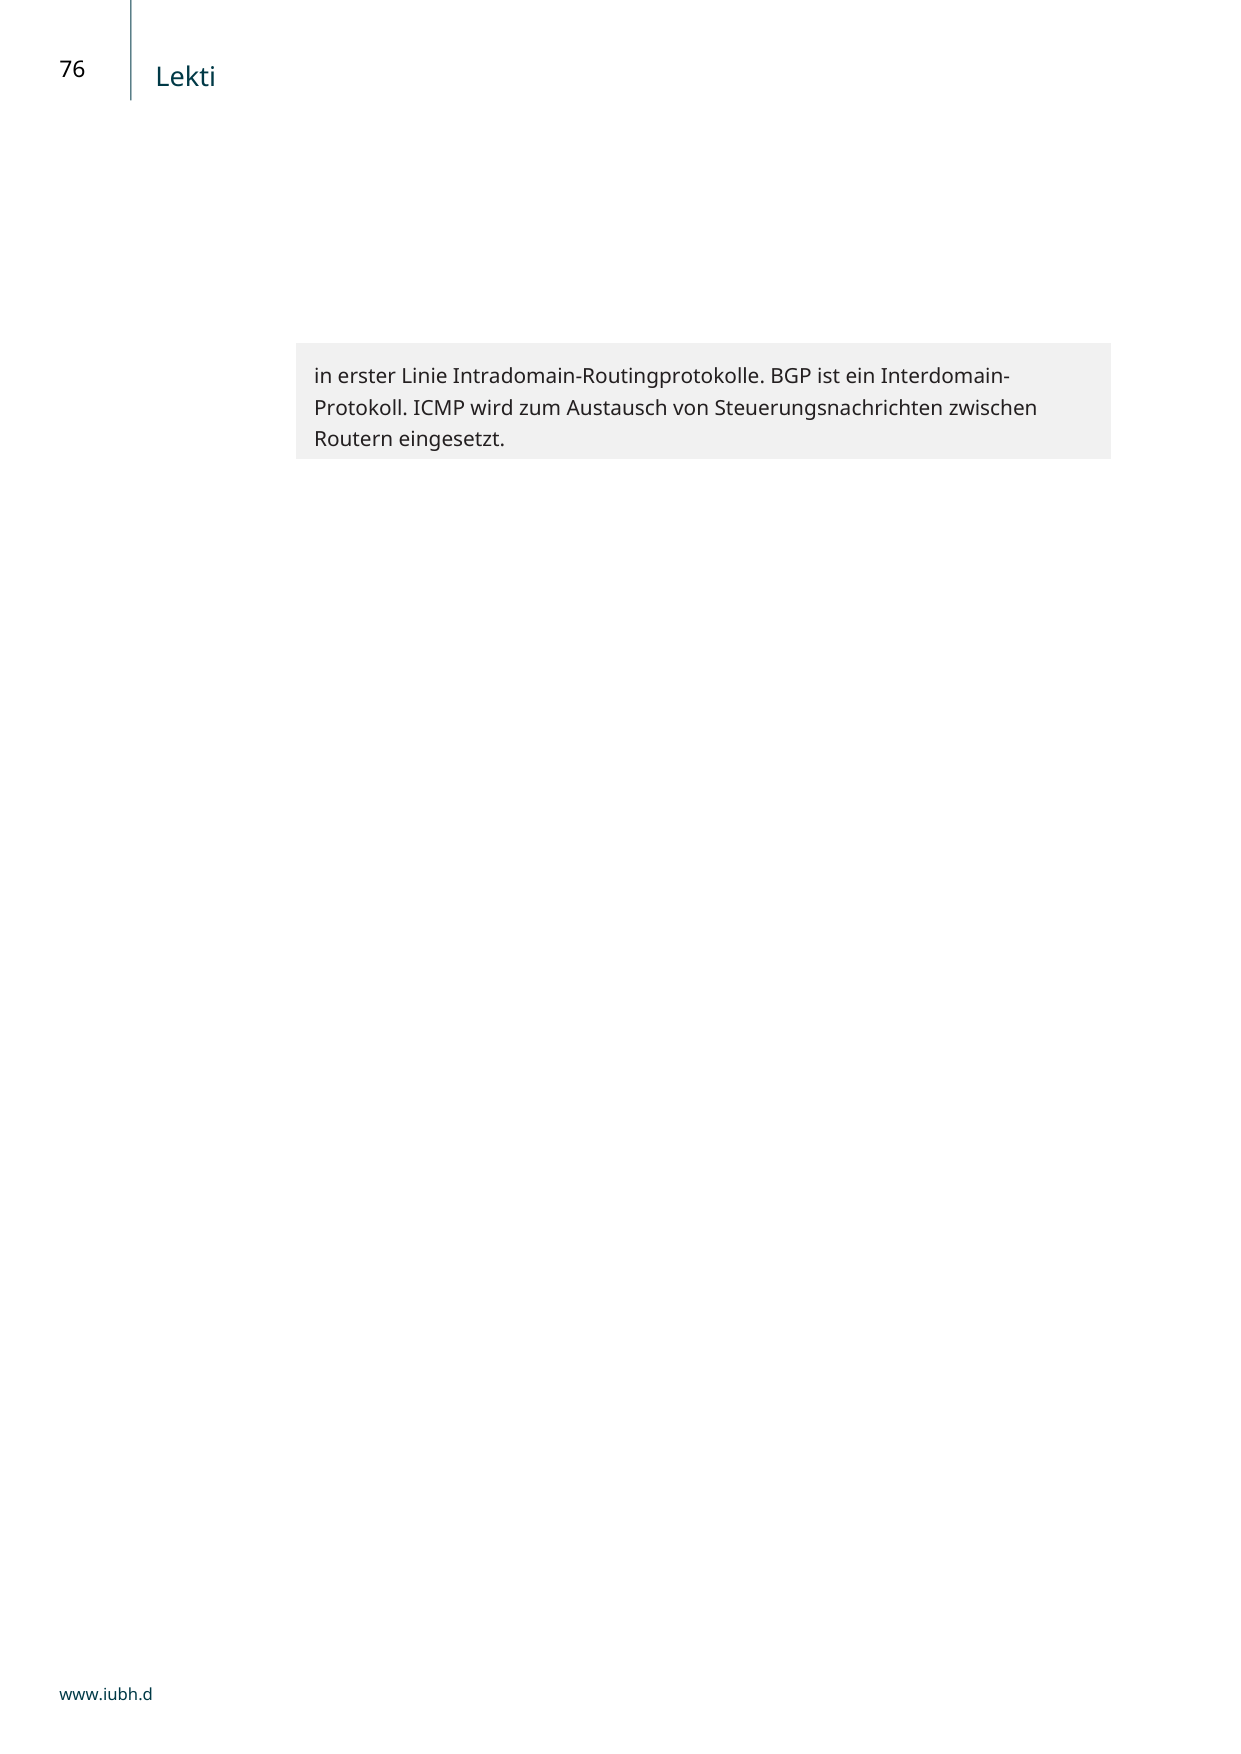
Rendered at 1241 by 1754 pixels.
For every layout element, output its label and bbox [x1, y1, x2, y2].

picture [128, 1687, 132, 1700]
